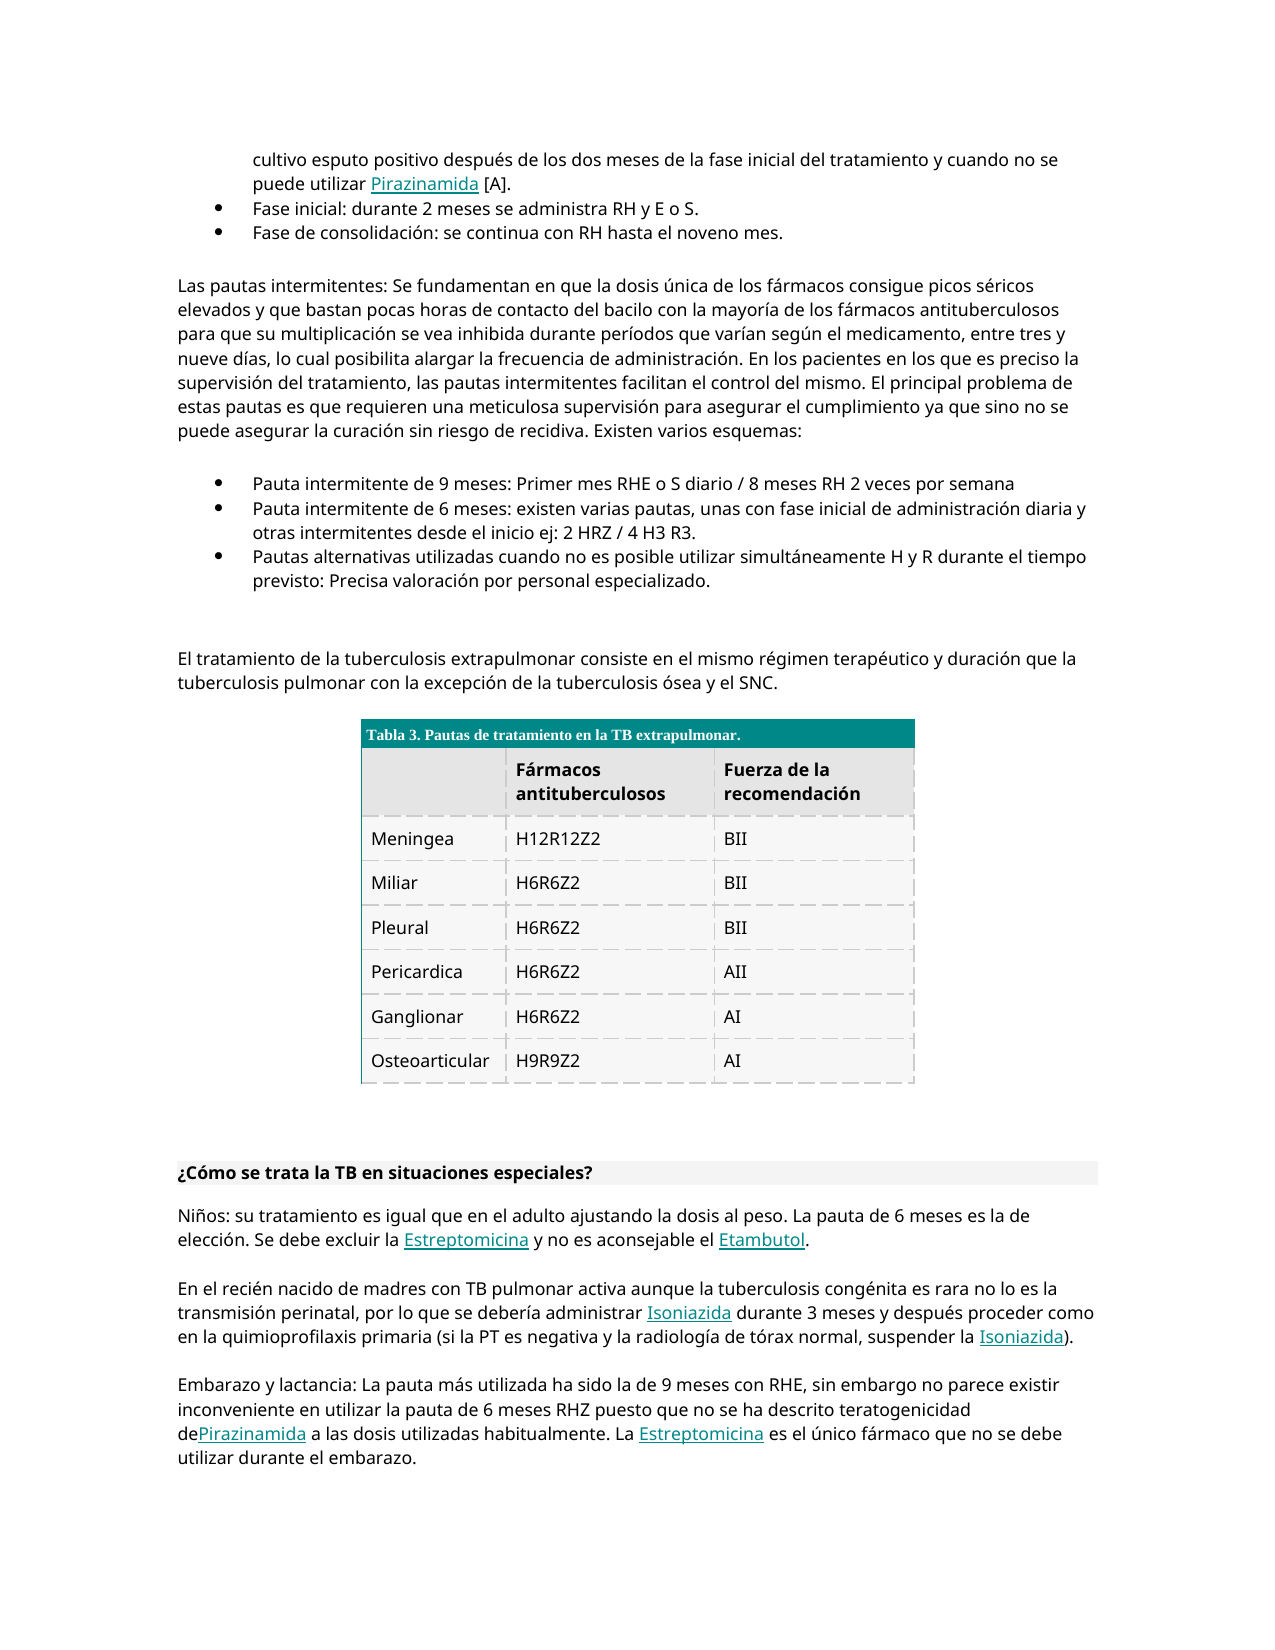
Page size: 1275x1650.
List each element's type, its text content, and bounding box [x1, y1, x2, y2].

text Las pautas intermitentes: Se fundamentan en que la dosis única de los fármacos consigue picos séricos elevados y que bastan pocas horas de contacto del bacilo con la mayoría de los fármacos antituberculosos para que su multiplicación se vea inhibida durante períodos que varían según el medicamento, entre tres y nueve días, lo cual posibilita alargar la frecuencia de administración. En los pacientes en los que es preciso la supervisión del tratamiento, las pautas intermitentes facilitan el control del mismo. El principal problema de estas pautas es que requieren una meticulosa supervisión para asegurar el cumplimiento ya que sino no se puede asegurar la curación sin riesgo de recidiva. Existen varios esquemas: [177, 273, 1098, 443]
text El tratamiento de la tuberculosis extrapulmonar consiste en el mismo régimen terapéutico y duración que la tuberculosis pulmonar con la excepción de la tuberculosis ósea y el SNC. [177, 622, 1098, 694]
table_cell AI [714, 993, 914, 1038]
table_cell Miliar [362, 860, 506, 904]
table_cell H6R6Z2 [506, 904, 714, 949]
table_cell AII [714, 949, 914, 993]
table_cell Fuerza de la recomendación [714, 748, 914, 815]
table_cell Pleural [362, 904, 506, 949]
list Fase de consolidación: se continua con RH hasta el noveno mes. [215, 220, 1098, 244]
table_cell H6R6Z2 [506, 993, 714, 1038]
table_cell Osteoarticular [362, 1038, 506, 1082]
table_cell AI [714, 1038, 914, 1082]
table_cell [362, 748, 506, 815]
table_cell BII [714, 904, 914, 949]
table_cell H12R12Z2 [506, 815, 714, 860]
table_cell H6R6Z2 [506, 860, 714, 904]
table_cell Fármacos antituberculosos [506, 748, 714, 815]
table_cell H6R6Z2 [506, 949, 714, 993]
text ¿Cómo se trata la TB en situaciones especiales? [177, 1161, 1098, 1185]
list Pautas alternativas utilizadas cuando no es posible utilizar simultáneamente H y R durante el tiempo previsto: Precisa valoración por personal especializado. [215, 544, 1098, 593]
table_cell H9R9Z2 [506, 1038, 714, 1082]
table_cell Ganglionar [362, 993, 506, 1038]
list Pauta intermitente de 6 meses: existen varias pautas, unas con fase inicial de administración diaria y otras intermitentes desde el inicio ej: 2 HRZ / 4 H3 R3. [215, 496, 1098, 544]
table_cell BII [714, 815, 914, 860]
table_cell Meningea [362, 815, 506, 860]
list Fase inicial: durante 2 meses se administra RH y E o S. [215, 196, 1098, 220]
table_cell Pericardica [362, 949, 506, 993]
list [215, 148, 1098, 196]
table_cell BII [714, 860, 914, 904]
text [177, 1204, 1098, 1494]
table_header Tabla 3. Pautas de tratamiento en la TB extrapulmonar. [362, 721, 913, 748]
list Pauta intermitente de 9 meses: Primer mes RHE o S diario / 8 meses RH 2 veces por semana [215, 472, 1098, 496]
